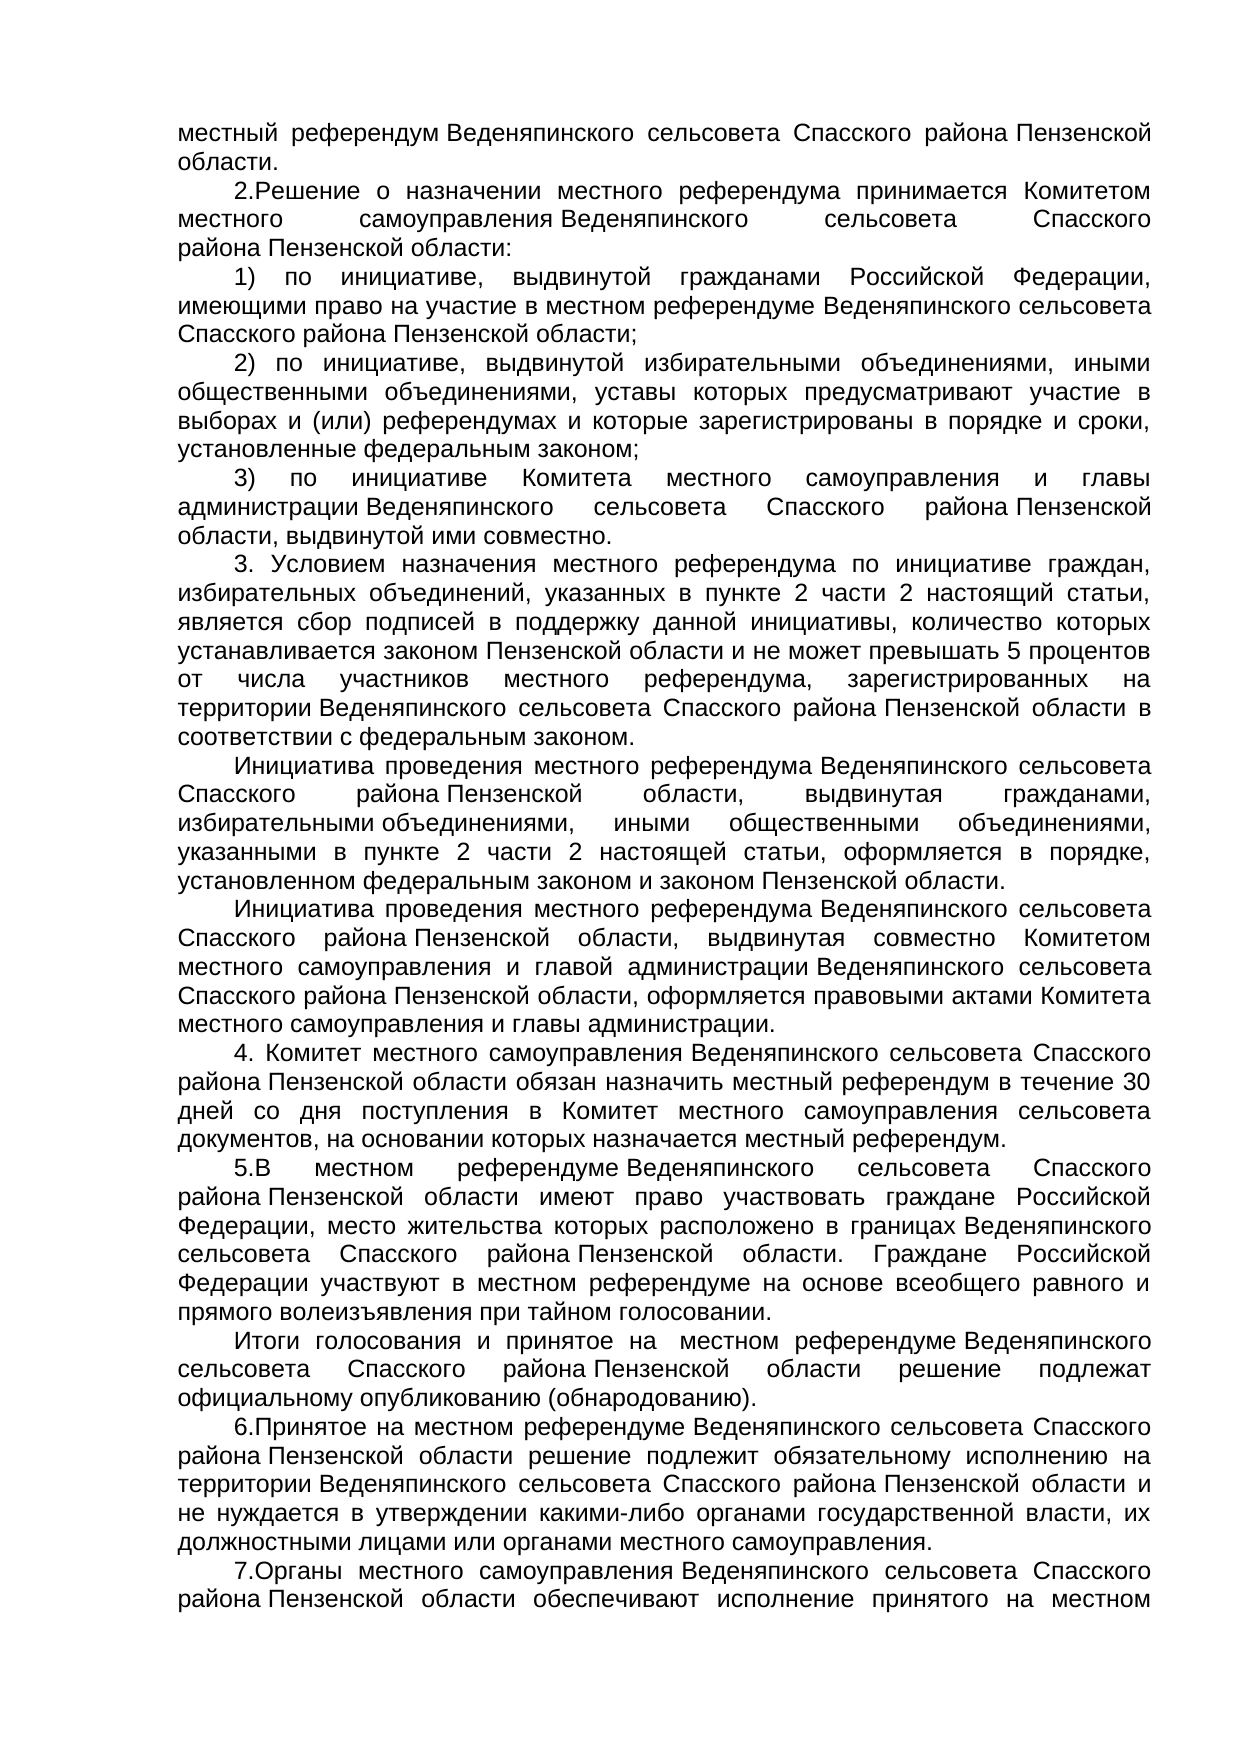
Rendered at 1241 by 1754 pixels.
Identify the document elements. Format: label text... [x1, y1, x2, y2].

text Инициатива проведения местного референдума Веденяпинского сельсовета Спасского района Пензенской области, выдвинутая гражданами, избирательными объединениями, иными общественными объединениями, указанными в пункте 2 части 2 настоящей статьи, оформляется в порядке, установленном федеральным законом и законом Пензенской области. [177, 751, 1152, 894]
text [177, 1556, 1152, 1613]
text 3) по инициативе Комитета местного самоуправления и главы администрации Веденяпинского сельсовета Спасского района Пензенской области, выдвинутой ими совместно. [177, 463, 1152, 549]
text Инициатива проведения местного референдума Веденяпинского сельсовета Спасского района Пензенской области, выдвинутая совместно Комитетом местного самоуправления и главой администрации Веденяпинского сельсовета Спасского района Пензенской области, оформляется правовыми актами Комитета местного самоуправления и главы администрации. [177, 894, 1152, 1038]
text 4. Комитет местного самоуправления Веденяпинского сельсовета Спасского района Пензенской области обязан назначить местный референдум в течение 30 дней со дня поступления в Комитет местного самоуправления сельсовета документов, на основании которых назначается местный референдум. [177, 1038, 1152, 1153]
text 5.В местном референдуме Веденяпинского сельсовета Спасского района Пензенской области имеют право участвовать граждане Российской Федерации, место жительства которых расположено в границах Веденяпинского сельсовета Спасского района Пензенской области. Граждане Российской Федерации участвуют в местном референдуме на основе всеобщего равного и прямого волеизъявления при тайном голосовании. [177, 1153, 1152, 1326]
text 6.Принятое на местном референдуме Веденяпинского сельсовета Спасского района Пензенской области решение подлежит обязательному исполнению на территории Веденяпинского сельсовета Спасского района Пензенской области и не нуждается в утверждении какими-либо органами государственной власти, их должностными лицами или органами местного самоуправления. [177, 1412, 1152, 1556]
text 1) по инициативе, выдвинутой гражданами Российской Федерации, имеющими право на участие в местном референдуме Веденяпинского сельсовета Спасского района Пензенской области; [177, 262, 1152, 348]
text 2.Решение о назначении местного референдума принимается Комитетом местного самоуправления Веденяпинского сельсовета Спасского района Пензенской области: [177, 176, 1152, 262]
text Итоги голосования и принятое на местном референдуме Веденяпинского сельсовета Спасского района Пензенской области решение подлежат официальному опубликованию (обнародованию). [177, 1326, 1152, 1412]
text 3. Условием назначения местного референдума по инициативе граждан, избирательных объединений, указанных в пункте 2 части 2 настоящий статьи, является сбор подписей в поддержку данной инициативы, количество которых устанавливается законом Пензенской области и не может превышать 5 процентов от числа участников местного референдума, зарегистрированных на территории Веденяпинского сельсовета Спасского района Пензенской области в соответствии с федеральным законом. [177, 549, 1152, 751]
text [177, 118, 1152, 176]
text 2) по инициативе, выдвинутой избирательными объединениями, иными общественными объединениями, уставы которых предусматривают участие в выборах и (или) референдумах и которые зарегистрированы в порядке и сроки, установленные федеральным законом; [177, 348, 1152, 463]
